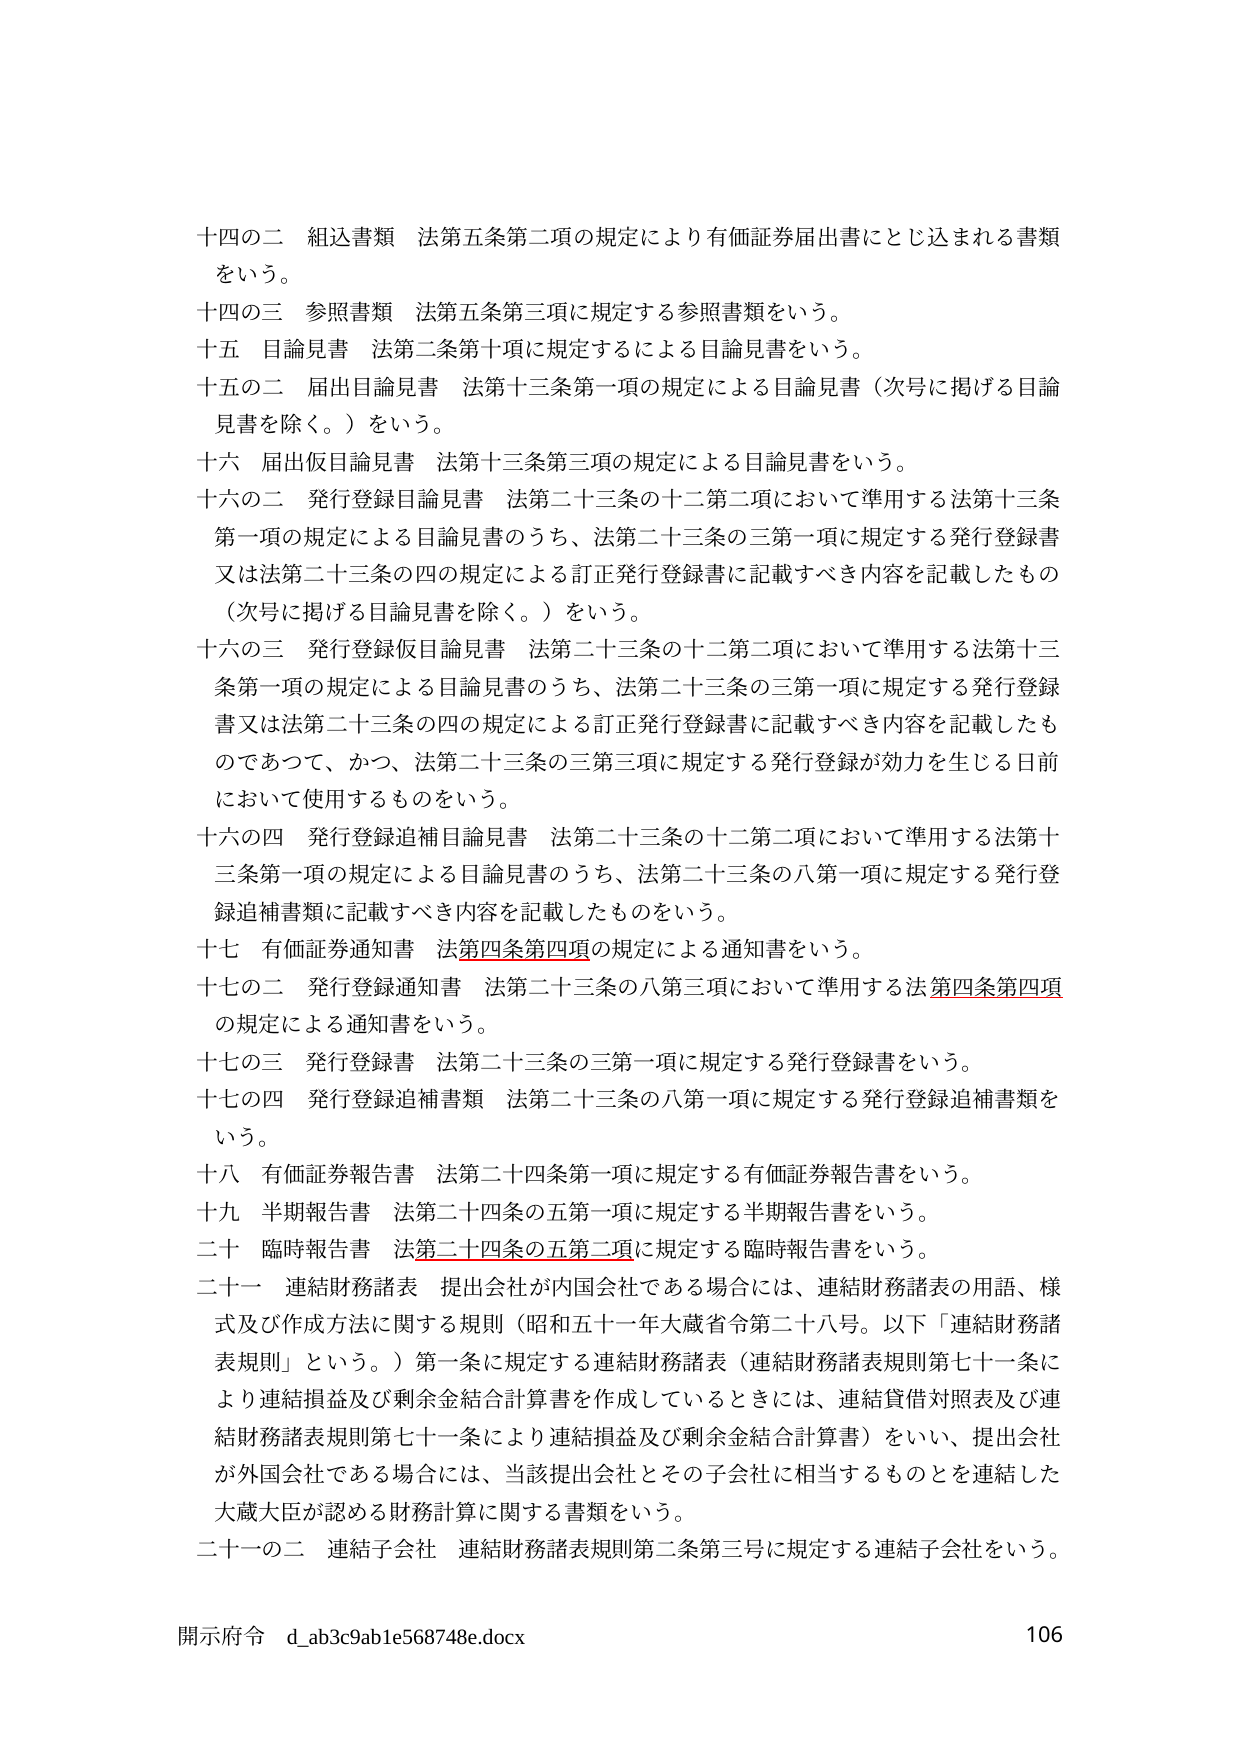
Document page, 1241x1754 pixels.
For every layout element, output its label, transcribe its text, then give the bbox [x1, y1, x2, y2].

text 十五 目論見書 法第二条第十項に規定するによる目論見書をいう。 [196, 329, 1063, 367]
text 二十一 連結財務諸表 提出会社が内国会社である場合には、連結財務諸表の用語、様式及び作成方法に関する規則（昭和五十一年大蔵省令第二十八号。以下「連結財務諸表規則」という。）第一条に規定する連結財務諸表（連結財務諸表規則第七十一条により連結損益及び剰余金結合計算書を作成しているときには、連結貸借対照表及び連結財務諸表規則第七十一条により連結損益及び剰余金結合計算書）をいい、提出会社が外国会社である場合には、当該提出会社とその子会社に相当するものとを連結した大蔵大臣が認める財務計算に関する書類をいう。 [196, 1267, 1063, 1529]
text 十八 有価証券報告書 法第二十四条第一項に規定する有価証券報告書をいう。 [196, 1154, 1063, 1192]
text 十六の三 発行登録仮目論見書 法第二十三条の十二第二項において準用する法第十三条第一項の規定による目論見書のうち、法第二十三条の三第一項に規定する発行登録書又は法第二十三条の四の規定による訂正発行登録書に記載すべき内容を記載したものであつて、かつ、法第二十三条の三第三項に規定する発行登録が効力を生じる日前において使用するものをいう。 [196, 629, 1063, 817]
text 十五の二 届出目論見書 法第十三条第一項の規定による目論見書（次号に掲げる目論見書を除く。）をいう。 [196, 367, 1063, 442]
text 十六の四 発行登録追補目論見書 法第二十三条の十二第二項において準用する法第十三条第一項の規定による目論見書のうち、法第二十三条の八第一項に規定する発行登録追補書類に記載すべき内容を記載したものをいう。 [196, 817, 1063, 929]
text 十七の四 発行登録追補書類 法第二十三条の八第一項に規定する発行登録追補書類をいう。 [196, 1079, 1063, 1154]
text 十四の三 参照書類 法第五条第三項に規定する参照書類をいう。 [196, 292, 1063, 329]
text 十七の三 発行登録書 法第二十三条の三第一項に規定する発行登録書をいう。 [196, 1042, 1063, 1079]
text 十九 半期報告書 法第二十四条の五第一項に規定する半期報告書をいう。 [196, 1192, 1063, 1229]
text 十七 有価証券通知書 法第四条第四項の規定による通知書をいう。 [196, 929, 1063, 967]
text 十四の二 組込書類 法第五条第二項の規定により有価証券届出書にとじ込まれる書類をいう。 [196, 217, 1063, 292]
text 十六 届出仮目論見書 法第十三条第三項の規定による目論見書をいう。 [196, 442, 1063, 479]
text 二十一の二 連結子会社 連結財務諸表規則第二条第三号に規定する連結子会社をいう。 [196, 1529, 1063, 1567]
text 二十 臨時報告書 法第二十四条の五第二項に規定する臨時報告書をいう。 [196, 1229, 1063, 1267]
text 十七の二 発行登録通知書 法第二十三条の八第三項において準用する法第四条第四項の規定による通知書をいう。 [196, 967, 1063, 1042]
text 十六の二 発行登録目論見書 法第二十三条の十二第二項において準用する法第十三条第一項の規定による目論見書のうち、法第二十三条の三第一項に規定する発行登録書又は法第二十三条の四の規定による訂正発行登録書に記載すべき内容を記載したもの（次号に掲げる目論見書を除く。）をいう。 [196, 479, 1063, 629]
